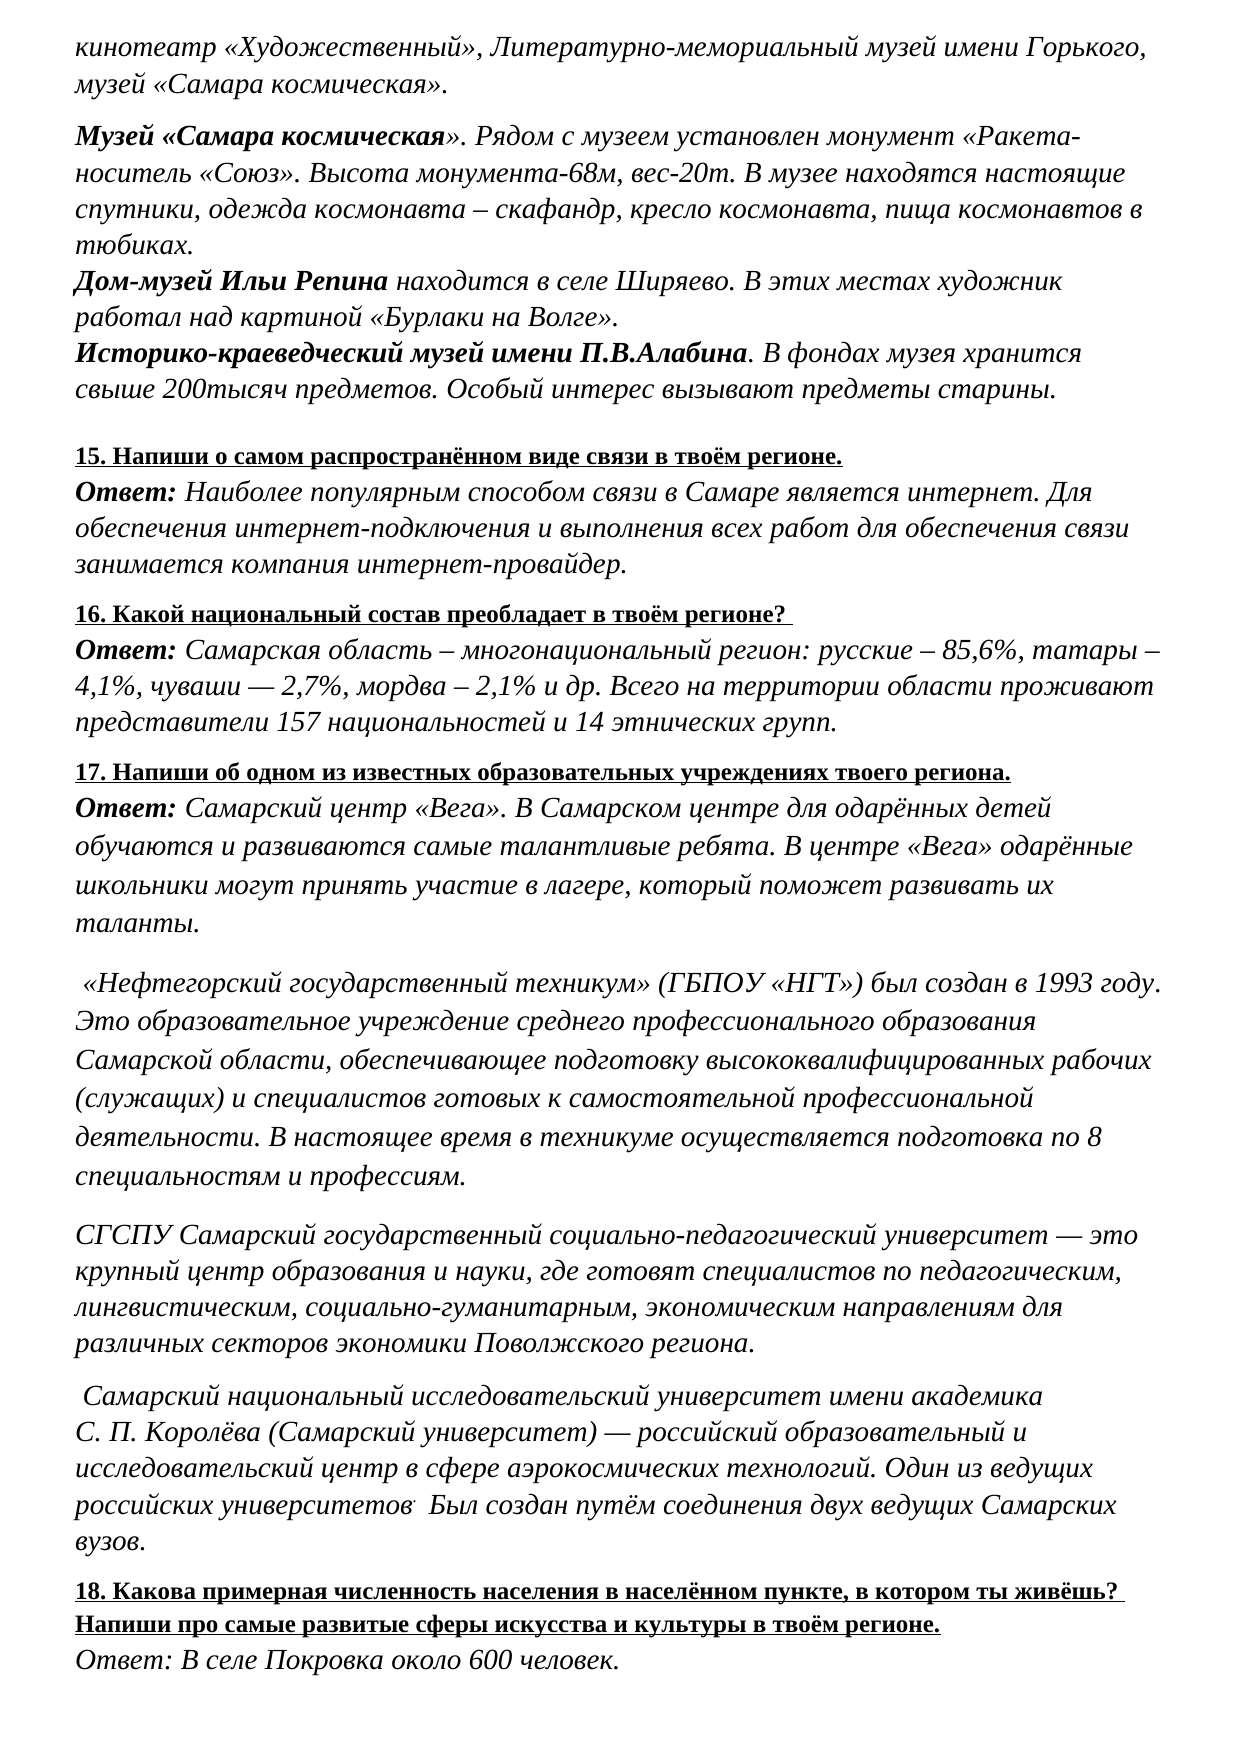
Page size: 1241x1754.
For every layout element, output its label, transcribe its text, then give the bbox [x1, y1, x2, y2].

text «Нефтегорский государственный техникум» (ГБПОУ «НГТ») был создан в 1993 году. Это образовательное учреждение среднего профессионального образования Самарской области, обеспечивающее подготовку высококвалифицированных рабочих (служащих) и специалистов готовых к самостоятельной профессиональной деятельности. В настоящее время в техникуме осуществляется подготовка по 8 специальностям и профессиям. [75, 965, 1165, 1191]
text Историко-краеведческий музей имени П.В.Алабина. В фондах музея хранится свыше 200тысяч предметов. Особый интерес вызывают предметы старины. [75, 335, 1165, 405]
text Ответ: Самарский центр «Вега». В Самарском центре для одарённых детей обучаются и развиваются самые талантливые ребята. В центре «Вега» одарённые школьники могут принять участие в лагере, который поможет развивать их таланты. [75, 790, 1165, 939]
text Самарский национальный исследовательский университет имени академика С. П. Королёва (Самарский университет) — российский образовательный и исследовательский центр в сфере аэрокосмических технологий. Один из ведущих российских университетов. Был создан путём соединения двух ведущих Самарских вузов. [75, 1378, 1165, 1556]
text Дом-музей Ильи Репина находится в селе Ширяево. В этих местах художник работал над картиной «Бурлаки на Волге». [75, 263, 1165, 333]
text Ответ: Наиболее популярным способом связи в Самаре является интернет. Для обеспечения интернет-подключения и выполнения всех работ для обеспечения связи занимается компания интернет-провайдер. [75, 474, 1165, 579]
text СГСПУ Самарский государственный социально-педагогический университет — это крупный центр образования и науки, где готовят специалистов по педагогическим, лингвистическим, социально-гуманитарным, экономическим направлениям для различных секторов экономики Поволжского региона. [75, 1217, 1165, 1359]
text Ответ: В селе Покровка около 600 человек. [75, 1642, 1165, 1675]
text 17. Напиши об одном из известных образовательных учреждениях твоего региона. [75, 757, 1165, 786]
text Ответ: Самарская область – многонациональный регион: русские – 85,6%, татары – 4,1%, чуваши — 2,7%, мордва – 2,1% и др. Всего на территории области проживают представители 157 национальностей и 14 этнических групп. [75, 632, 1165, 738]
text 16. Какой национальный состав преобладает в твоём регионе? [75, 599, 1165, 628]
text 15. Напиши о самом распространённом виде связи в твоём регионе. [75, 441, 1165, 469]
text Музей «Самара космическая». Рядом с музеем установлен монумент «Ракета-носитель «Союз». Высота монумента-68м, вес-20т. В музее находятся настоящие спутники, одежда космонавта – скафандр, кресло космонавта, пища космонавтов в тюбиках. [75, 118, 1165, 261]
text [75, 29, 1165, 99]
text 18. Какова примерная численность населения в населённом пункте, в котором ты живёшь? Напиши про самые развитые сферы искусства и культуры в твоём регионе. [75, 1576, 1165, 1637]
